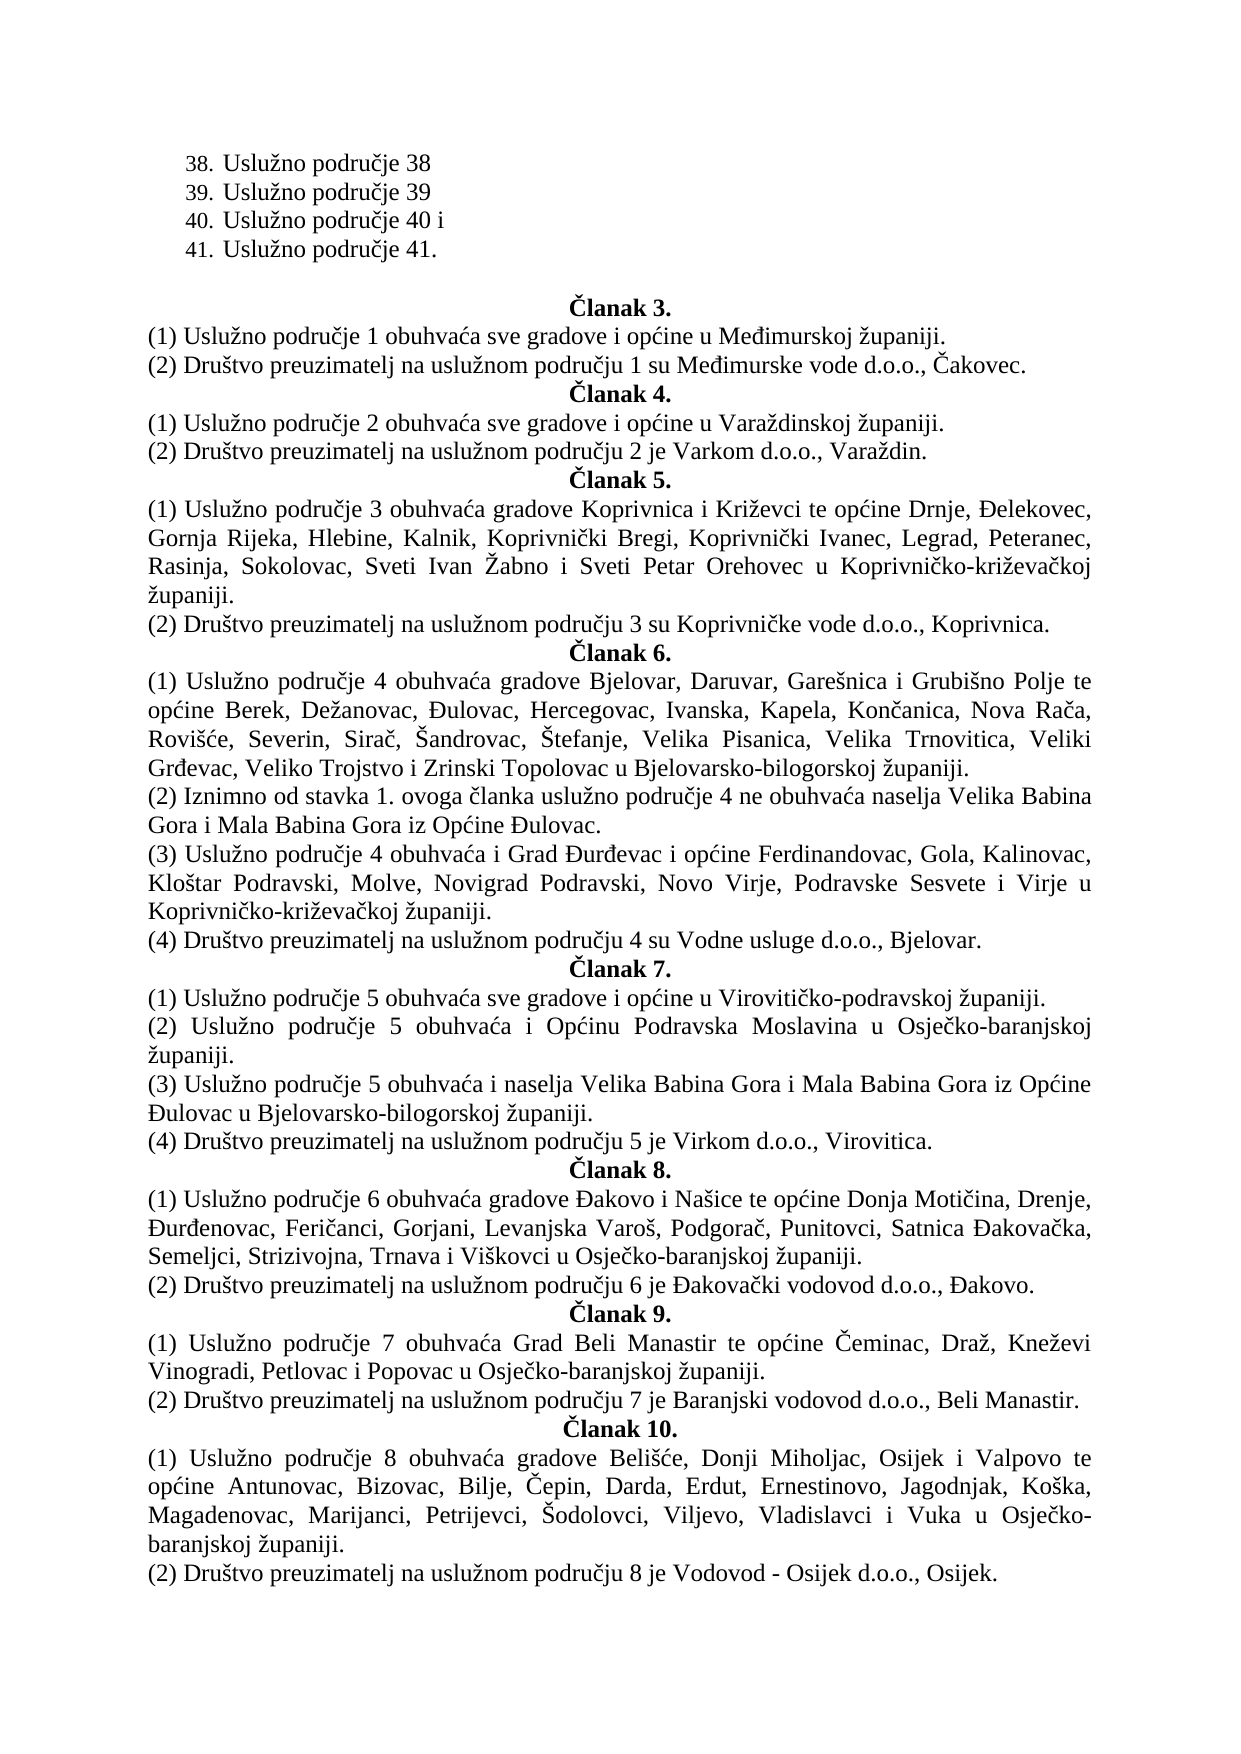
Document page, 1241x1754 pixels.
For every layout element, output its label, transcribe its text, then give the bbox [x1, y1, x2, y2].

text (2) Iznimno od stavka 1. ovoga članka uslužno područje 4 ne obuhvaća naselja Velika Babina Gora i Mala Babina Gora iz Općine Đulovac. [148, 781, 1093, 839]
text (1) Uslužno područje 5 obuhvaća sve gradove i općine u Virovitičko-podravskoj županiji. [148, 983, 1093, 1011]
list Uslužno područje 40 i [185, 205, 1093, 234]
text (2) Uslužno područje 5 obuhvaća i Općinu Podravska Moslavina u Osječko-baranjskoj županiji. [148, 1011, 1093, 1069]
text (1) Uslužno područje 6 obuhvaća gradove Đakovo i Našice te općine Donja Motičina, Drenje, Đurđenovac, Feričanci, Gorjani, Levanjska Varoš, Podgorač, Punitovci, Satnica Đakovačka, Semeljci, Strizivojna, Trnava i Viškovci u Osječko-baranjskoj županiji. [148, 1184, 1093, 1270]
subtitle Članak 10. [148, 1414, 1093, 1443]
text (2) Društvo preuzimatelj na uslužnom području 6 je Đakovački vodovod d.o.o., Đakovo. [148, 1270, 1093, 1299]
text (2) Društvo preuzimatelj na uslužnom području 3 su Koprivničke vode d.o.o., Koprivnica. [148, 609, 1093, 638]
text (1) Uslužno područje 8 obuhvaća gradove Belišće, Donji Miholjac, Osijek i Valpovo te općine Antunovac, Bizovac, Bilje, Čepin, Darda, Erdut, Ernestinovo, Jagodnjak, Koška, Magadenovac, Marijanci, Petrijevci, Šodolovci, Viljevo, Vladislavci i Vuka u Osječko-baranjskoj županiji. [148, 1443, 1093, 1558]
text (2) Društvo preuzimatelj na uslužnom području 8 je Vodovod - Osijek d.o.o., Osijek. [148, 1558, 1093, 1586]
subtitle Članak 6. [148, 638, 1093, 666]
text (1) Uslužno područje 4 obuhvaća gradove Bjelovar, Daruvar, Garešnica i Grubišno Polje te općine Berek, Dežanovac, Đulovac, Hercegovac, Ivanska, Kapela, Končanica, Nova Rača, Rovišće, Severin, Sirač, Šandrovac, Štefanje, Velika Pisanica, Velika Trnovitica, Veliki Grđevac, Veliko Trojstvo i Zrinski Topolovac u Bjelovarsko-bilogorskoj županiji. [148, 666, 1093, 781]
text (1) Uslužno područje 2 obuhvaća sve gradove i općine u Varaždinskoj županiji. [148, 408, 1093, 436]
subtitle Članak 8. [148, 1155, 1093, 1184]
text (1) Uslužno područje 3 obuhvaća gradove Koprivnica i Križevci te općine Drnje, Đelekovec, Gornja Rijeka, Hlebine, Kalnik, Koprivnički Bregi, Koprivnički Ivanec, Legrad, Peteranec, Rasinja, Sokolovac, Sveti Ivan Žabno i Sveti Petar Orehovec u Koprivničko-križevačkoj županiji. [148, 494, 1093, 609]
text (2) Društvo preuzimatelj na uslužnom području 7 je Baranjski vodovod d.o.o., Beli Manastir. [148, 1385, 1093, 1414]
list Uslužno područje 38 [185, 148, 1093, 177]
subtitle Članak 5. [148, 465, 1093, 494]
text (3) Uslužno područje 4 obuhvaća i Grad Đurđevac i općine Ferdinandovac, Gola, Kalinovac, Kloštar Podravski, Molve, Novigrad Podravski, Novo Virje, Podravske Sesvete i Virje u Koprivničko-križevačkoj županiji. [148, 839, 1093, 925]
subtitle Članak 9. [148, 1299, 1093, 1328]
text (1) Uslužno područje 7 obuhvaća Grad Beli Manastir te općine Čeminac, Draž, Kneževi Vinogradi, Petlovac i Popovac u Osječko-baranjskoj županiji. [148, 1328, 1093, 1385]
list Uslužno područje 39 [185, 177, 1093, 205]
text (4) Društvo preuzimatelj na uslužnom području 5 je Virkom d.o.o., Virovitica. [148, 1126, 1093, 1155]
text (2) Društvo preuzimatelj na uslužnom području 2 je Varkom d.o.o., Varaždin. [148, 436, 1093, 465]
subtitle Članak 3. [148, 293, 1093, 321]
text (3) Uslužno područje 5 obuhvaća i naselja Velika Babina Gora i Mala Babina Gora iz Općine Đulovac u Bjelovarsko-bilogorskoj županiji. [148, 1069, 1093, 1126]
text (1) Uslužno područje 1 obuhvaća sve gradove i općine u Međimurskoj županiji. [148, 321, 1093, 350]
list Uslužno područje 41. [185, 234, 1093, 263]
text (4) Društvo preuzimatelj na uslužnom području 4 su Vodne usluge d.o.o., Bjelovar. [148, 925, 1093, 954]
subtitle Članak 7. [148, 954, 1093, 983]
subtitle Članak 4. [148, 379, 1093, 408]
text (2) Društvo preuzimatelj na uslužnom području 1 su Međimurske vode d.o.o., Čakovec. [148, 350, 1093, 379]
